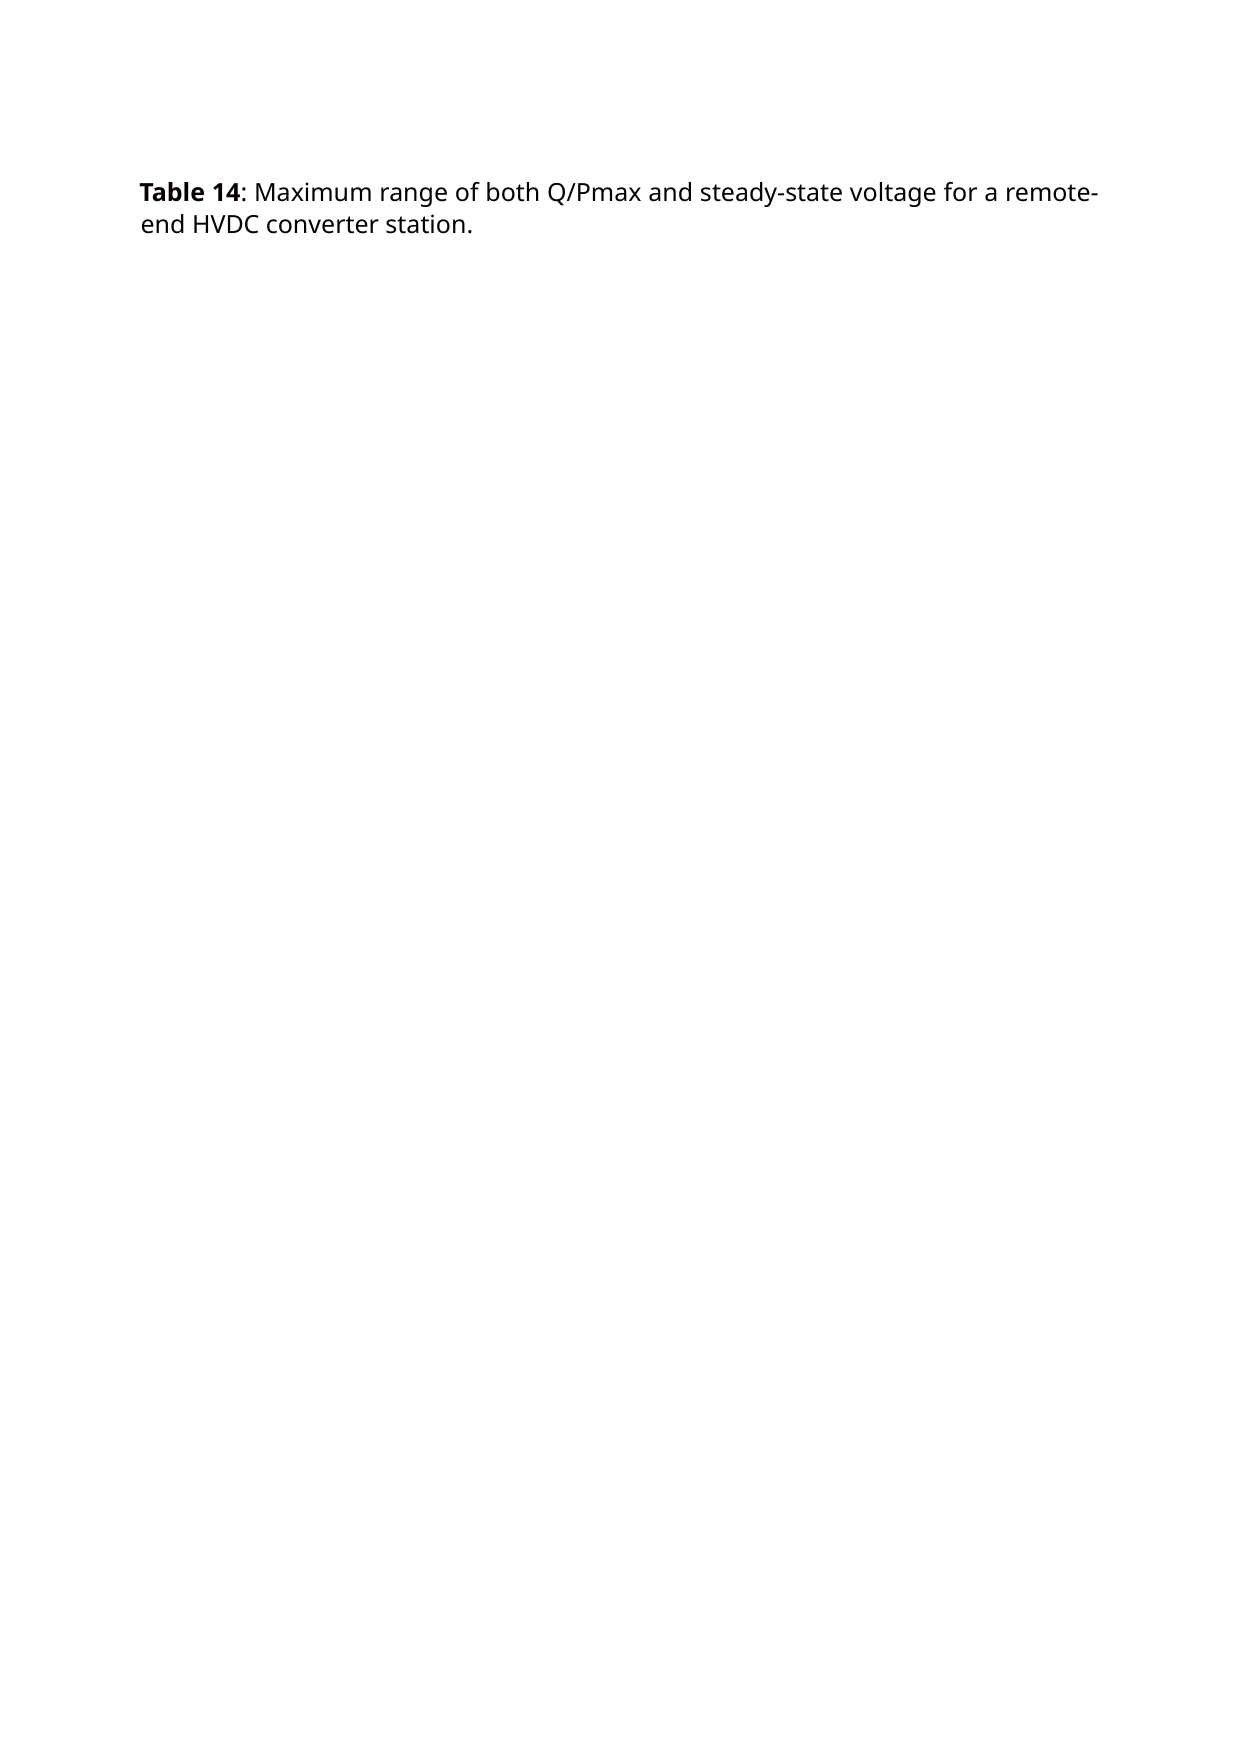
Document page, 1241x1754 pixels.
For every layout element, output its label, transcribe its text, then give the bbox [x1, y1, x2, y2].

text Table 14: Maximum range of both Q/Pmax and steady-state voltage for a remote-end HVDC converter station. [139, 176, 1100, 240]
